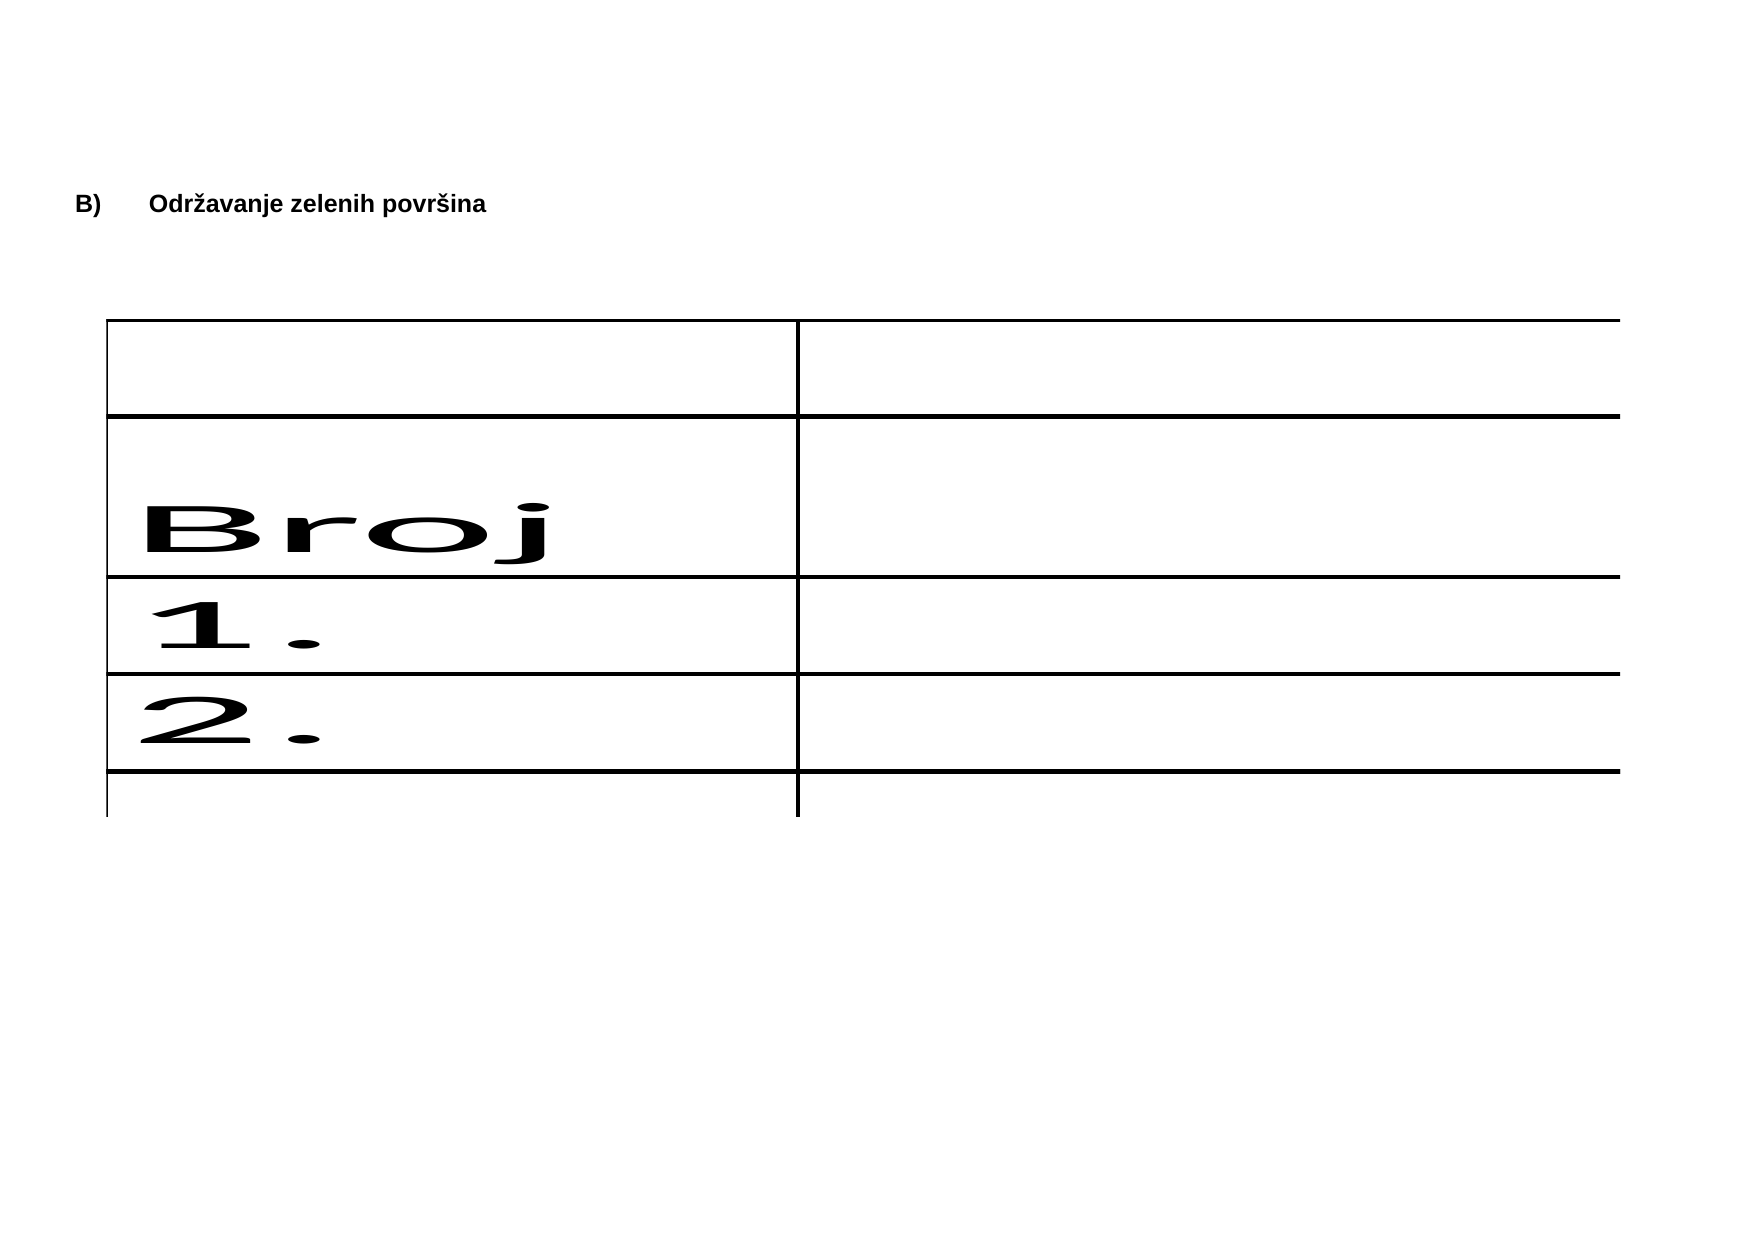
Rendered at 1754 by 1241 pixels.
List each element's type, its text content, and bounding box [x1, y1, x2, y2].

text B) Održavanje zelenih površina [75, 189, 1679, 217]
